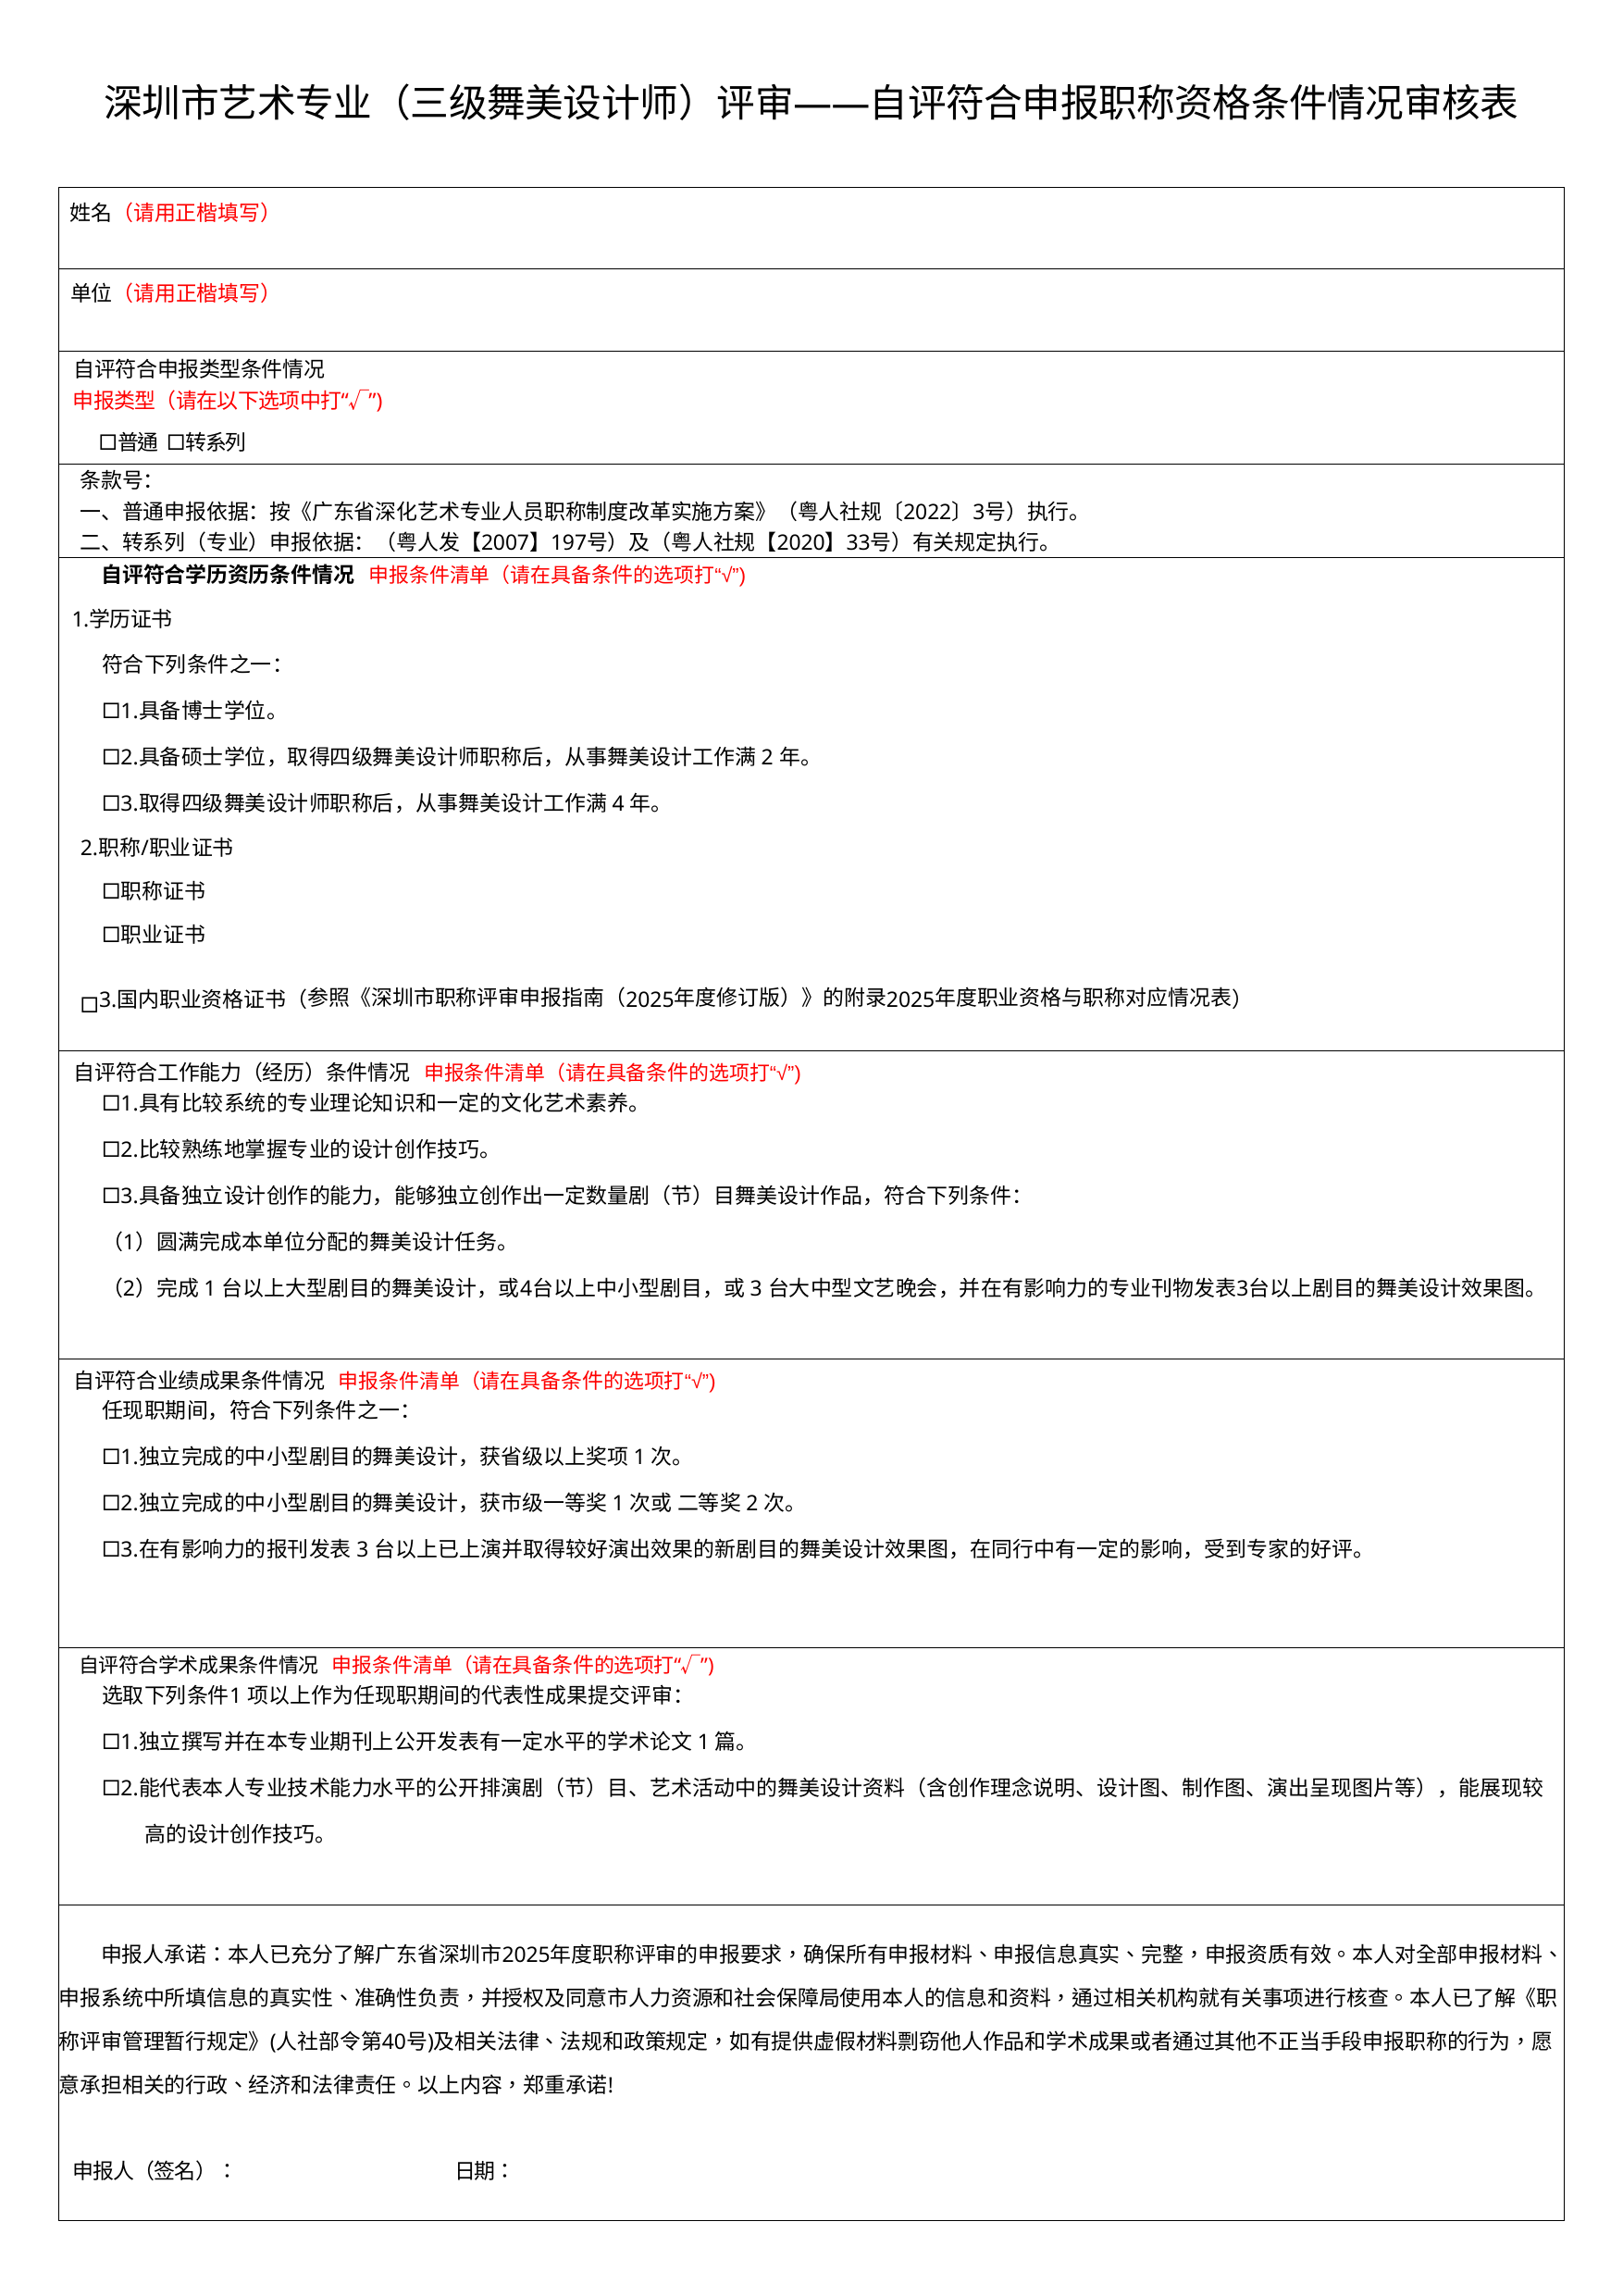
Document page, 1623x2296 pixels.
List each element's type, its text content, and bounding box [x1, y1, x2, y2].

table_cell 自评符合工作能力（经历）条件情况 申报条件清单（请在具备条件的选项打“√”) ¨1.具有比较系统的专业理论知识和一定的文化艺术素养。 ¨2.比较熟练地掌握专业的设计创作技巧。 ¨3.具备独立设计创作的能力，能够独立创作出一定数量剧（节）目舞美设计作品，符合下列条件： （1）圆满完成本单位分配的舞美设计任务。 （2）完成 1 台以上大型剧目的舞美设计，或4台以上中小型剧目，或 3 台大中型文艺晚会，并在有影响力的专业刊物发表3台以上剧目的舞美设计效果图。 [59, 1050, 1564, 1358]
table_cell 单位（请用正楷填写） [59, 269, 1564, 350]
table_cell 自评符合业绩成果条件情况 申报条件清单（请在具备条件的选项打“√”) 任现职期间，符合下列条件之一： ¨1.独立完成的中小型剧目的舞美设计，获省级以上奖项 1 次。 ¨2.独立完成的中小型剧目的舞美设计，获市级一等奖 1 次或 二等奖 2 次。 ¨3.在有影响力的报刊发表 3 台以上已上演并取得较好演出效果的新剧目的舞美设计效果图，在同行中有一定的影响，受到专家的好评。 [59, 1359, 1564, 1646]
table_header 姓名（请用正楷填写） [59, 187, 1564, 268]
list 深圳市艺术专业（三级舞美设计师）评审——自评符合申报职称资格条件情况审核表 [58, 79, 1565, 126]
table_cell 自评符合学术成果条件情况 申报条件清单（请在具备条件的选项打“√”) 选取下列条件1 项以上作为任现职期间的代表性成果提交评审： ¨1.独立撰写并在本专业期刊上公开发表有一定水平的学术论文 1 篇。 ¨2.能代表本人专业技术能力水平的公开排演剧（节）目、艺术活动中的舞美设计资料（含创作理念说明、设计图、制作图、演出呈现图片等），能展现较 高的设计创作技巧。 [59, 1647, 1564, 1904]
table_cell 申报人承诺：本人已充分了解广东省深圳市2025年度职称评审的申报要求，确保所有申报材料、申报信息真实、完整，申报资质有效。本人对全部申报材料、申报系统中所填信息的真实性、准确性负责，并授权及同意市人力资源和社会保障局使用本人的信息和资料，通过相关机构就有关事项进行核查。本人已了解《职称评审管理暂行规定》(人社部令第40号)及相关法律、法规和政策规定，如有提供虚假材料剽窃他人作品和学术成果或者通过其他不正当手段申报职称的行为，愿意承担相关的行政、经济和法律责任。以上内容，郑重承诺! 申报人（签名）： 日期： [59, 1905, 1564, 2219]
table_cell 自评符合学历资历条件情况 申报条件清单（请在具备条件的选项打“√”) 1.学历证书 符合下列条件之一： ¨1.具备博士学位。 ¨2.具备硕士学位，取得四级舞美设计师职称后，从事舞美设计工作满 2 年。 ¨3.取得四级舞美设计师职称后，从事舞美设计工作满 4 年。 2.职称/职业证书 ¨职称证书 ¨职业证书 ¨3.国内职业资格证书（参照《深圳市职称评审申报指南（2025年度修订版）》的附录2025年度职业资格与职称对应情况表） [59, 558, 1564, 1049]
table_cell 条款号： 一、普通申报依据：按《广东省深化艺术专业人员职称制度改革实施方案》（粤人社规〔2022〕3号）执行。 二、转系列（专业）申报依据：（粤人发【2007】197号）及（粤人社规【2020】33号）有关规定执行。 [59, 464, 1564, 557]
table_cell 自评符合申报类型条件情况 申报类型（请在以下选项中打“√”) ¨普通 ¨转系列 [59, 351, 1564, 463]
